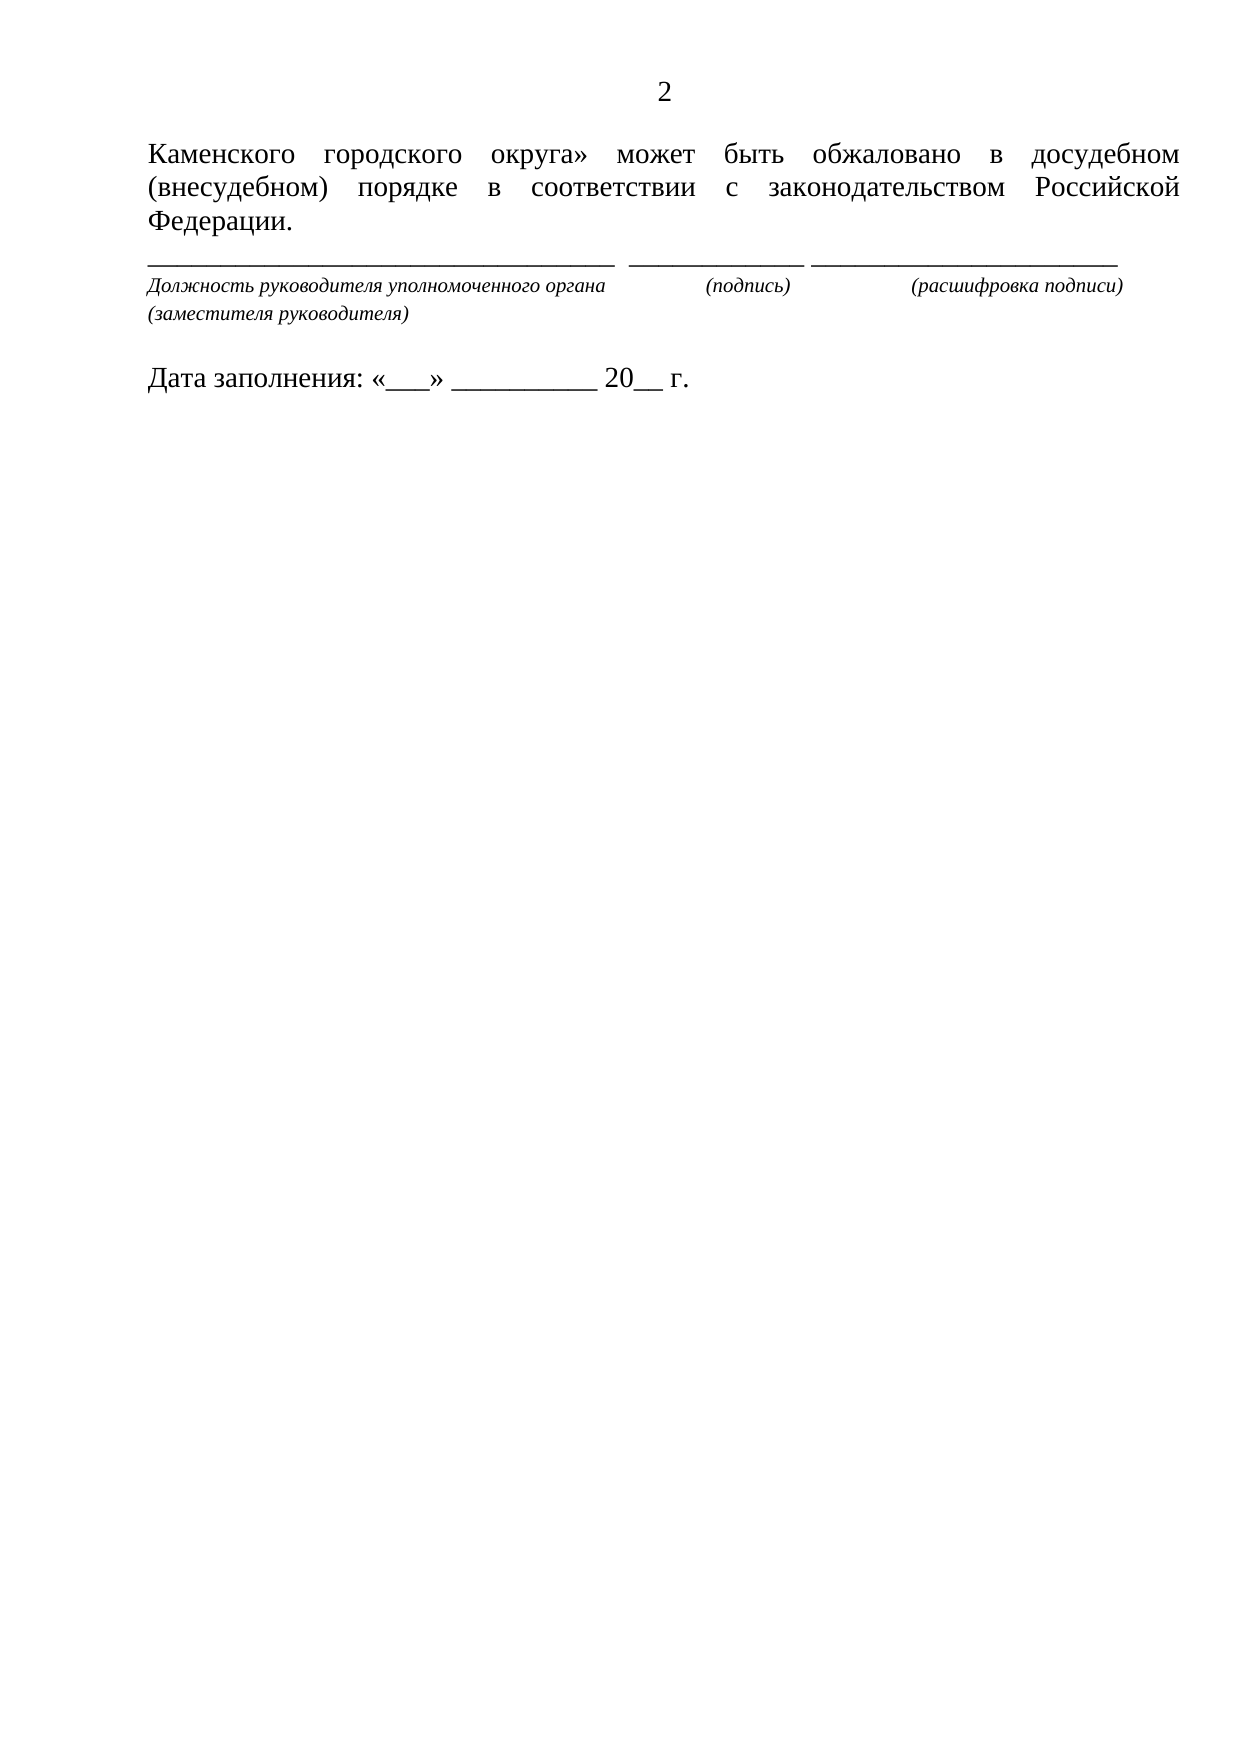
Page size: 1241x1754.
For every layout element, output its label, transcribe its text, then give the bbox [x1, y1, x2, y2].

text (заместителя руководителя) [148, 298, 1181, 326]
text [148, 136, 1181, 237]
text Дата заполнения: «___» __________ 20__ г. [148, 360, 738, 393]
text Должность руководителя уполномоченного органа (подпись) (расшифровка подписи) [148, 270, 1181, 298]
text ________________________________ ____________ _____________________ [148, 237, 1181, 270]
